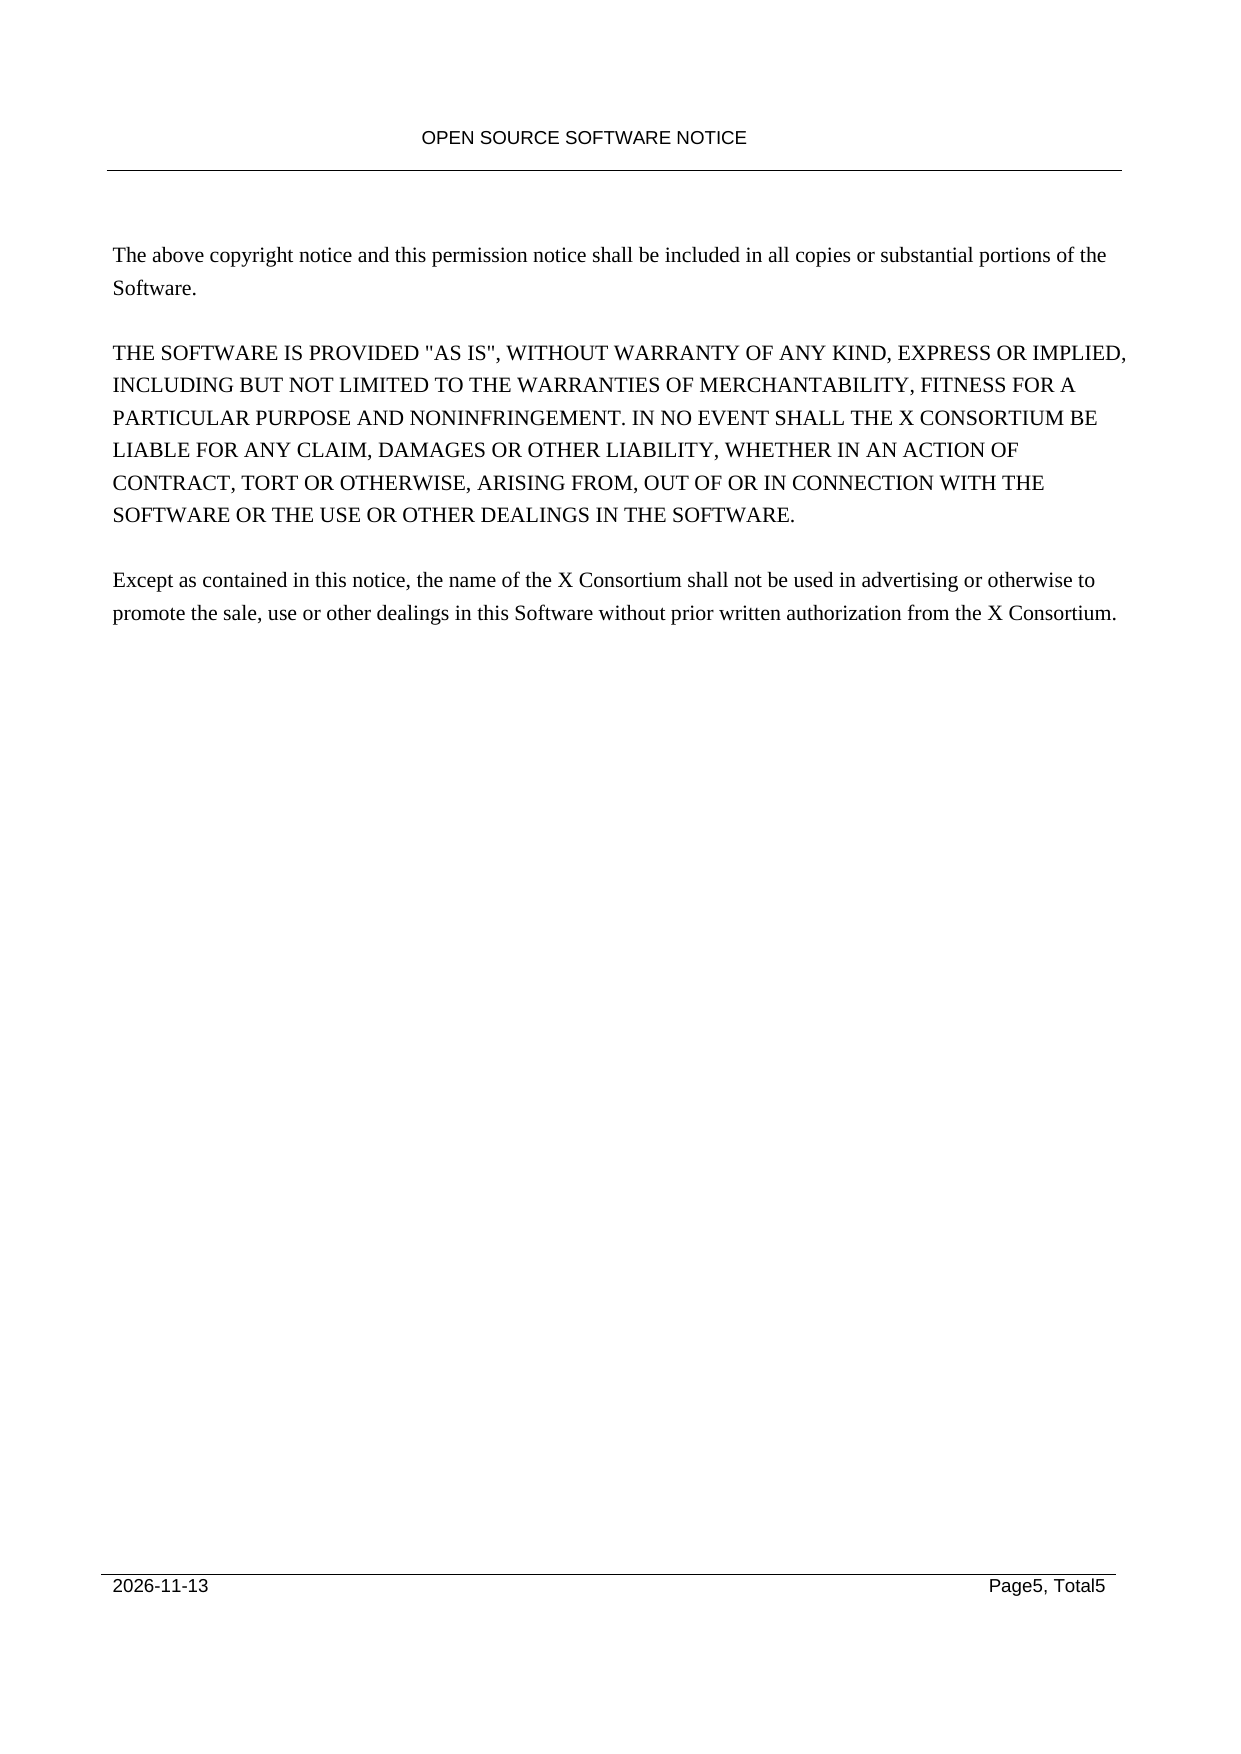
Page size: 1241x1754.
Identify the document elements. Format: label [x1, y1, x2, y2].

text [112, 206, 1128, 661]
